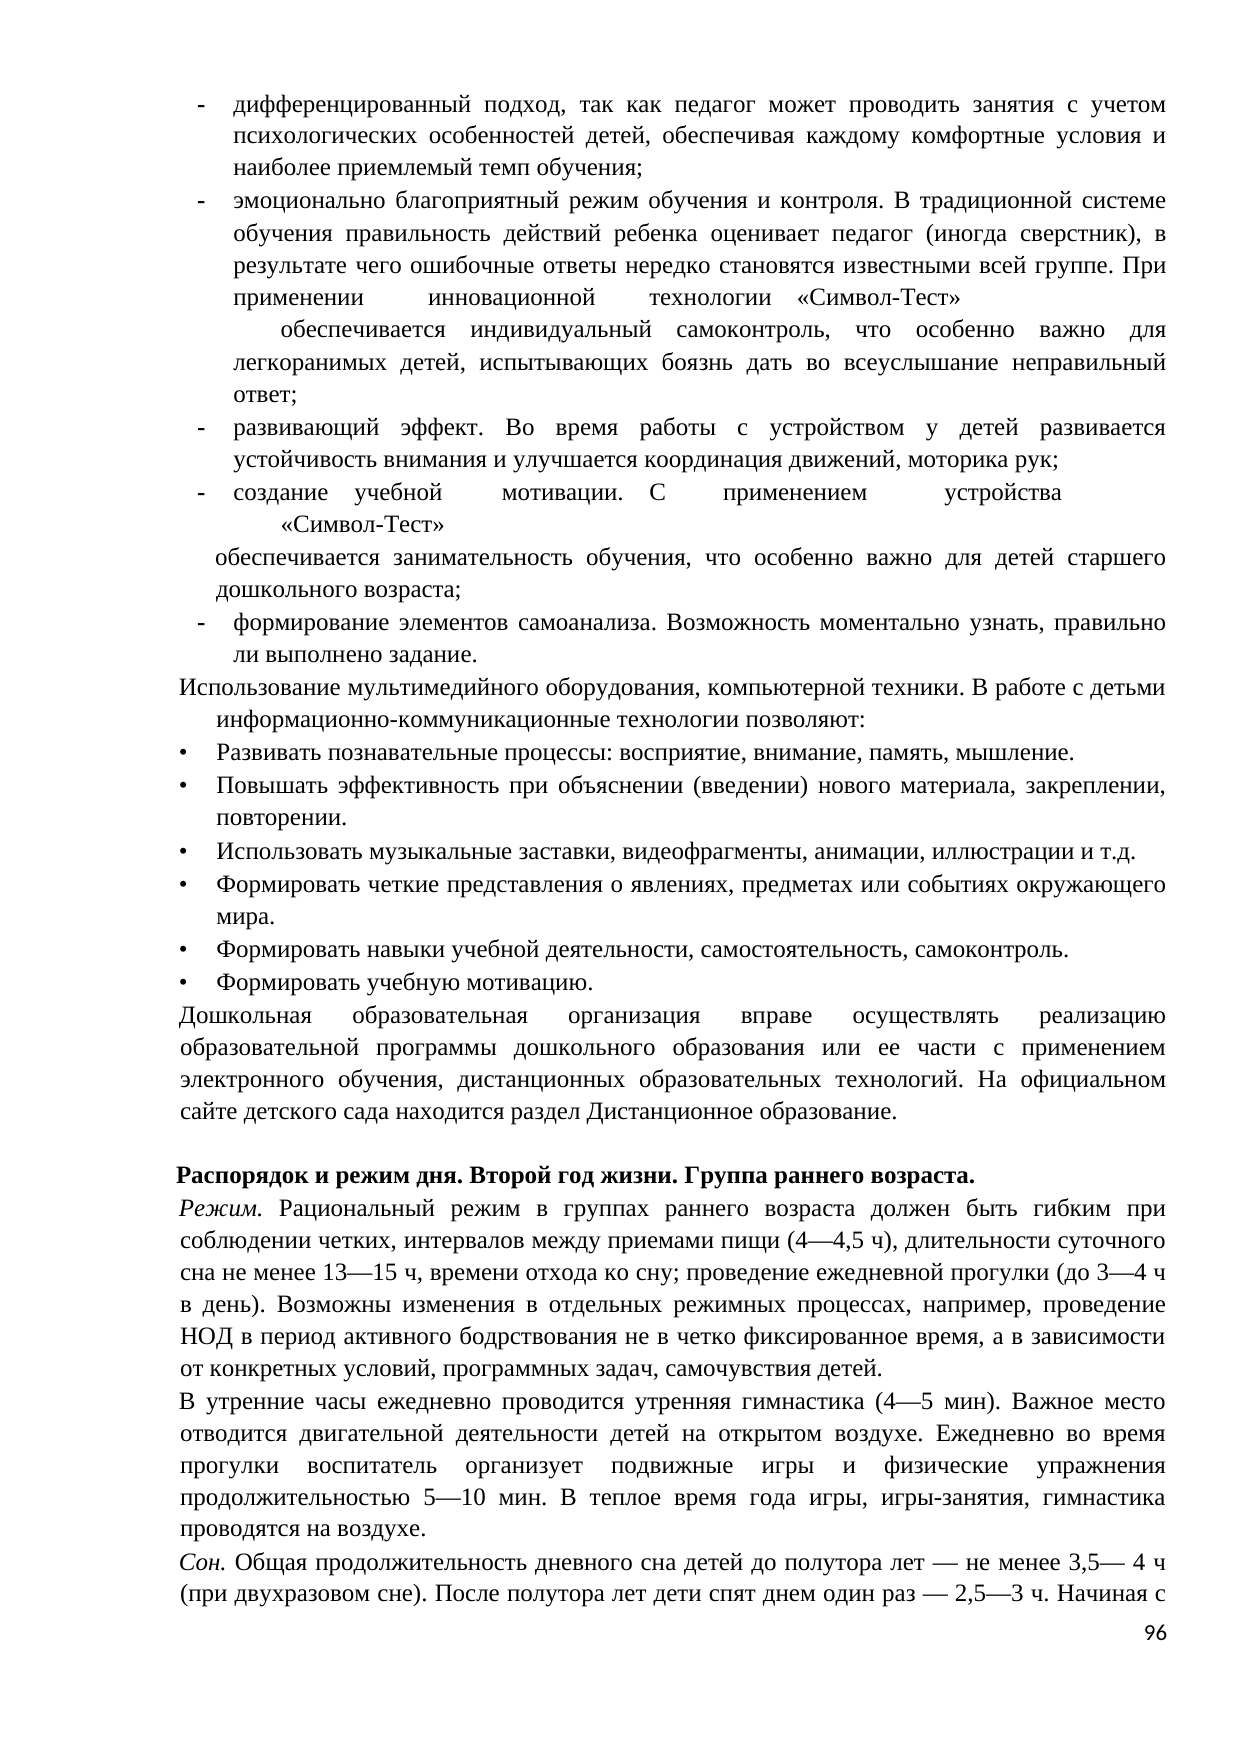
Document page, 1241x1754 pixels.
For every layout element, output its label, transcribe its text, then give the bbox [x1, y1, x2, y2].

text Режим. Рациональный режим в группах раннего возраста должен быть гибким при соблюдении четких, интервалов между приемами пищи (4—4,5 ч), длительности суточного сна не менее 13—15 ч, времени отхода ко сну; проведение ежедневной прогулки (до 3—4 ч в день). Возможны изменения в отдельных режимных процессах, например, проведение НОД в период активного бодрствования не в четко фиксированное время, а в зависимости от конкретных условий, программных задач, самочувствия детей. [179, 1193, 1167, 1381]
text Дошкольная образовательная организация вправе осуществлять реализацию образовательной программы дошкольного образования или ее части с применением электронного обучения, дистанционных образовательных технологий. На официальном сайте детского сада находится раздел Дистанционное образование. [179, 1001, 1167, 1125]
list Формировать навыки учебной деятельности, самостоятельность, самоконтроль. [179, 934, 1167, 963]
list дифференцированный подход, так как педагог может проводить занятия с учетом психологических особенностей детей, обеспечивая каждому комфортные условия и наиболее приемлемый темп обучения; [197, 89, 1167, 181]
list эмоционально благоприятный режим обучения и контроля. В традиционной системе обучения правильность действий ребенка оценивает педагог (иногда сверстник), в результате чего ошибочные ответы нередко становятся известными всей группе. При применении инновационной технологии «Символ-Тест» обеспечивается индивидуальный самоконтроль, что особенно важно для легкоранимых детей, испытывающих боязнь дать во всеуслышание неправильный ответ; [197, 186, 1167, 407]
list Развивать познавательные процессы: восприятие, внимание, память, мышление. [179, 737, 1167, 766]
text обеспечивается занимательность обучения, что особенно важно для детей старшего дошкольного возраста; [215, 542, 1167, 603]
list Формировать четкие представления о явлениях, предметах или событиях окружающего мира. [179, 869, 1167, 929]
list формирование элементов самоанализа. Возможность моментально узнать, правильно ли выполнено задание. [197, 607, 1167, 668]
list Повышать эффективность при объяснении (введении) нового материала, закреплении, повторении. [179, 771, 1167, 831]
text Распорядок и режим дня. Второй год жизни. Группа раннего возраста. [176, 1160, 1173, 1189]
text В утренние часы ежедневно проводится утренняя гимнастика (4—5 мин). Важное место отводится двигательной деятельности детей на открытом воздухе. Ежедневно во время прогулки воспитатель организует подвижные игры и физические упражнения продолжительностью 5—10 мин. В теплое время года игры, игры-занятия, гимнастика проводятся на воздухе. [179, 1386, 1167, 1542]
list Формировать учебную мотивацию. [179, 967, 1167, 996]
list Использовать музыкальные заставки, видеофрагменты, анимации, иллюстрации и т.д. [179, 836, 1167, 864]
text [179, 1547, 1167, 1607]
list создание учебной мотивации. С применением устройства «Символ-Тест» [197, 477, 1167, 538]
list развивающий эффект. Во время работы с устройством у детей развивается устойчивость внимания и улучшается координация движений, моторика рук; [197, 412, 1167, 472]
text Использование мультимедийного оборудования, компьютерной техники. В работе с детьми информационно-коммуникационные технологии позволяют: [179, 672, 1167, 733]
